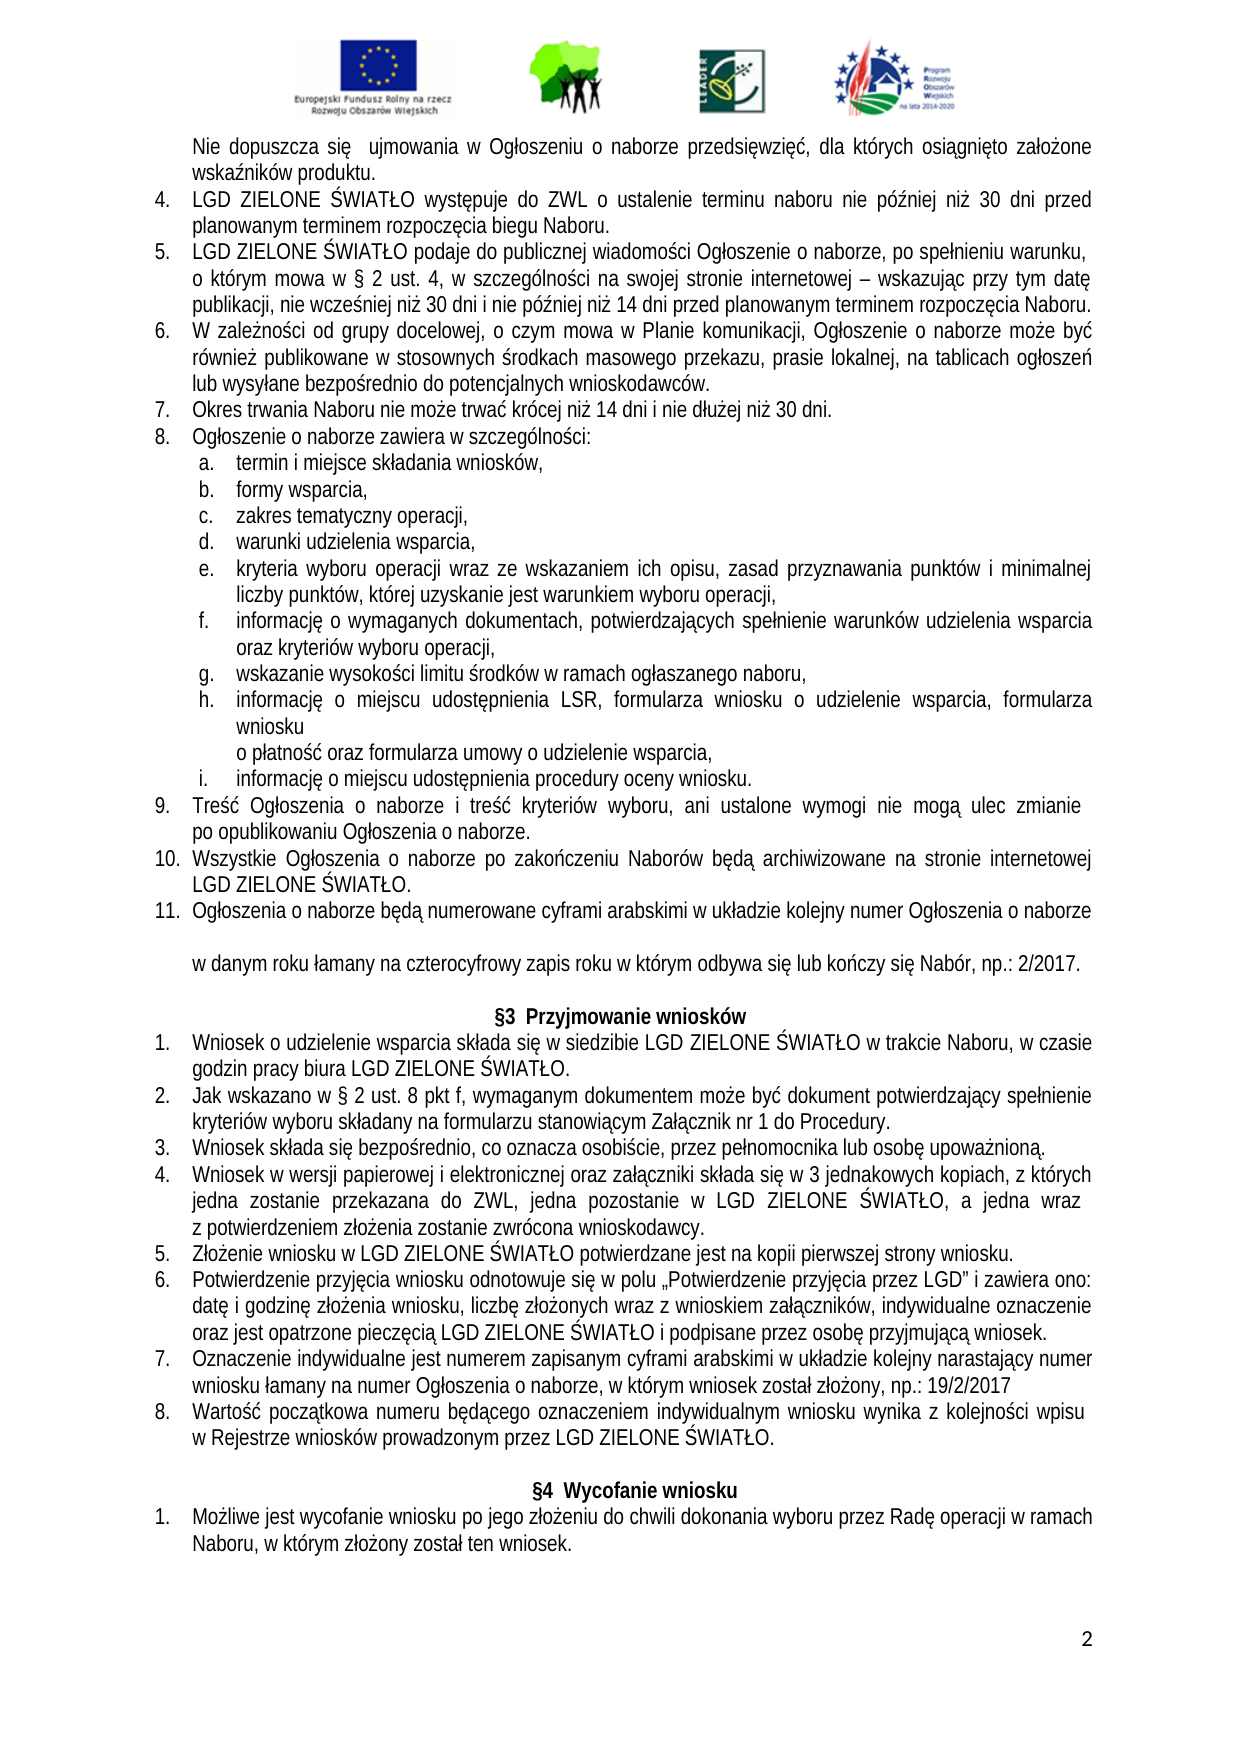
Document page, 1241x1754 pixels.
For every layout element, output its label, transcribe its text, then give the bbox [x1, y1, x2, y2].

list formy wsparcia, [199, 476, 1093, 502]
list Potwierdzenie przyjęcia wniosku odnotowuje się w polu „Potwierdzenie przyjęcia przez LGD” i zawiera ono: datę i godzinę złożenia wniosku, liczbę złożonych wraz z wnioskiem załączników, indywidualne oznaczenie oraz jest opatrzone pieczęcią LGD ZIELONE ŚWIATŁO i podpisane przez osobę przyjmującą wniosek. [154, 1266, 1093, 1345]
picture [265, 29, 976, 122]
list informację o wymaganych dokumentach, potwierdzających spełnienie warunków udzielenia wsparcia oraz kryteriów wyboru operacji, [199, 607, 1093, 660]
list termin i miejsce składania wniosków, [199, 449, 1093, 476]
list Treść Ogłoszenia o naborze i treść kryteriów wyboru, ani ustalone wymogi nie mogą ulec zmianie po opublikowaniu Ogłoszenia o naborze. [154, 792, 1093, 844]
list §4 Wycofanie wniosku [177, 1477, 1093, 1503]
list Wniosek o udzielenie wsparcia składa się w siedzibie LGD ZIELONE ŚWIATŁO w trakcie Naboru, w czasie godzin pracy biura LGD ZIELONE ŚWIATŁO. [154, 1029, 1093, 1082]
list warunki udzielenia wsparcia, [199, 528, 1093, 554]
list Jak wskazano w § 2 ust. 8 pkt f, wymaganym dokumentem może być dokument potwierdzający spełnienie kryteriów wyboru składany na formularzu stanowiącym Załącznik nr 1 do Procedury. [154, 1082, 1093, 1134]
list wskazanie wysokości limitu środków w ramach ogłaszanego naboru, [199, 660, 1093, 686]
list informację o miejscu udostępnienia procedury oceny wniosku. [199, 765, 1093, 792]
list Wniosek składa się bezpośrednio, co oznacza osobiście, przez pełnomocnika lub osobę upoważnioną. [154, 1134, 1093, 1161]
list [154, 133, 1093, 186]
list LGD ZIELONE ŚWIATŁO podaje do publicznej wiadomości Ogłoszenie o naborze, po spełnieniu warunku, o którym mowa w § 2 ust. 4, w szczególności na swojej stronie internetowej – wskazując przy tym datę publikacji, nie wcześniej niż 30 dni i nie później niż 14 dni przed planowanym terminem rozpoczęcia Naboru. [154, 238, 1093, 317]
list Oznaczenie indywidualne jest numerem zapisanym cyframi arabskimi w układzie kolejny narastający numer wniosku łamany na numer Ogłoszenia o naborze, w którym wniosek został złożony, np.: 19/2/2017 [154, 1345, 1093, 1398]
list Możliwe jest wycofanie wniosku po jego złożeniu do chwili dokonania wyboru przez Radę operacji w ramach Naboru, w którym złożony został ten wniosek. [154, 1503, 1093, 1556]
list Okres trwania Naboru nie może trwać krócej niż 14 dni i nie dłużej niż 30 dni. [154, 396, 1093, 423]
list zakres tematyczny operacji, [199, 502, 1093, 528]
list informację o miejscu udostępnienia LSR, formularza wniosku o udzielenie wsparcia, formularza wniosku o płatność oraz formularza umowy o udzielenie wsparcia, [199, 686, 1093, 765]
list LGD ZIELONE ŚWIATŁO występuje do ZWL o ustalenie terminu naboru nie później niż 30 dni przed planowanym terminem rozpoczęcia biegu Naboru. [154, 186, 1093, 238]
list Złożenie wniosku w LGD ZIELONE ŚWIATŁO potwierdzane jest na kopii pierwszej strony wniosku. [154, 1240, 1093, 1266]
list Wartość początkowa numeru będącego oznaczeniem indywidualnym wniosku wynika z kolejności wpisu w Rejestrze wniosków prowadzonym przez LGD ZIELONE ŚWIATŁO. [154, 1398, 1093, 1451]
list Wniosek w wersji papierowej i elektronicznej oraz załączniki składa się w 3 jednakowych kopiach, z których jedna zostanie przekazana do ZWL, jedna pozostanie w LGD ZIELONE ŚWIATŁO, a jedna wraz z potwierdzeniem złożenia zostanie zwrócona wnioskodawcy. [154, 1161, 1093, 1240]
text §3 Przyjmowanie wniosków [148, 1003, 1093, 1029]
list Ogłoszenie o naborze zawiera w szczególności: [154, 423, 1093, 449]
list Ogłoszenia o naborze będą numerowane cyframi arabskimi w układzie kolejny numer Ogłoszenia o naborze w danym roku łamany na czterocyfrowy zapis roku w którym odbywa się lub kończy się Nabór, np.: 2/2017. [154, 897, 1093, 976]
list W zależności od grupy docelowej, o czym mowa w Planie komunikacji, Ogłoszenie o naborze może być również publikowane w stosownych środkach masowego przekazu, prasie lokalnej, na tablicach ogłoszeń lub wysyłane bezpośrednio do potencjalnych wnioskodawców. [154, 317, 1093, 396]
list kryteria wyboru operacji wraz ze wskazaniem ich opisu, zasad przyznawania punktów i minimalnej liczby punktów, której uzyskanie jest warunkiem wyboru operacji, [199, 554, 1093, 607]
list Wszystkie Ogłoszenia o naborze po zakończeniu Naborów będą archiwizowane na stronie internetowej LGD ZIELONE ŚWIATŁO. [154, 844, 1093, 897]
